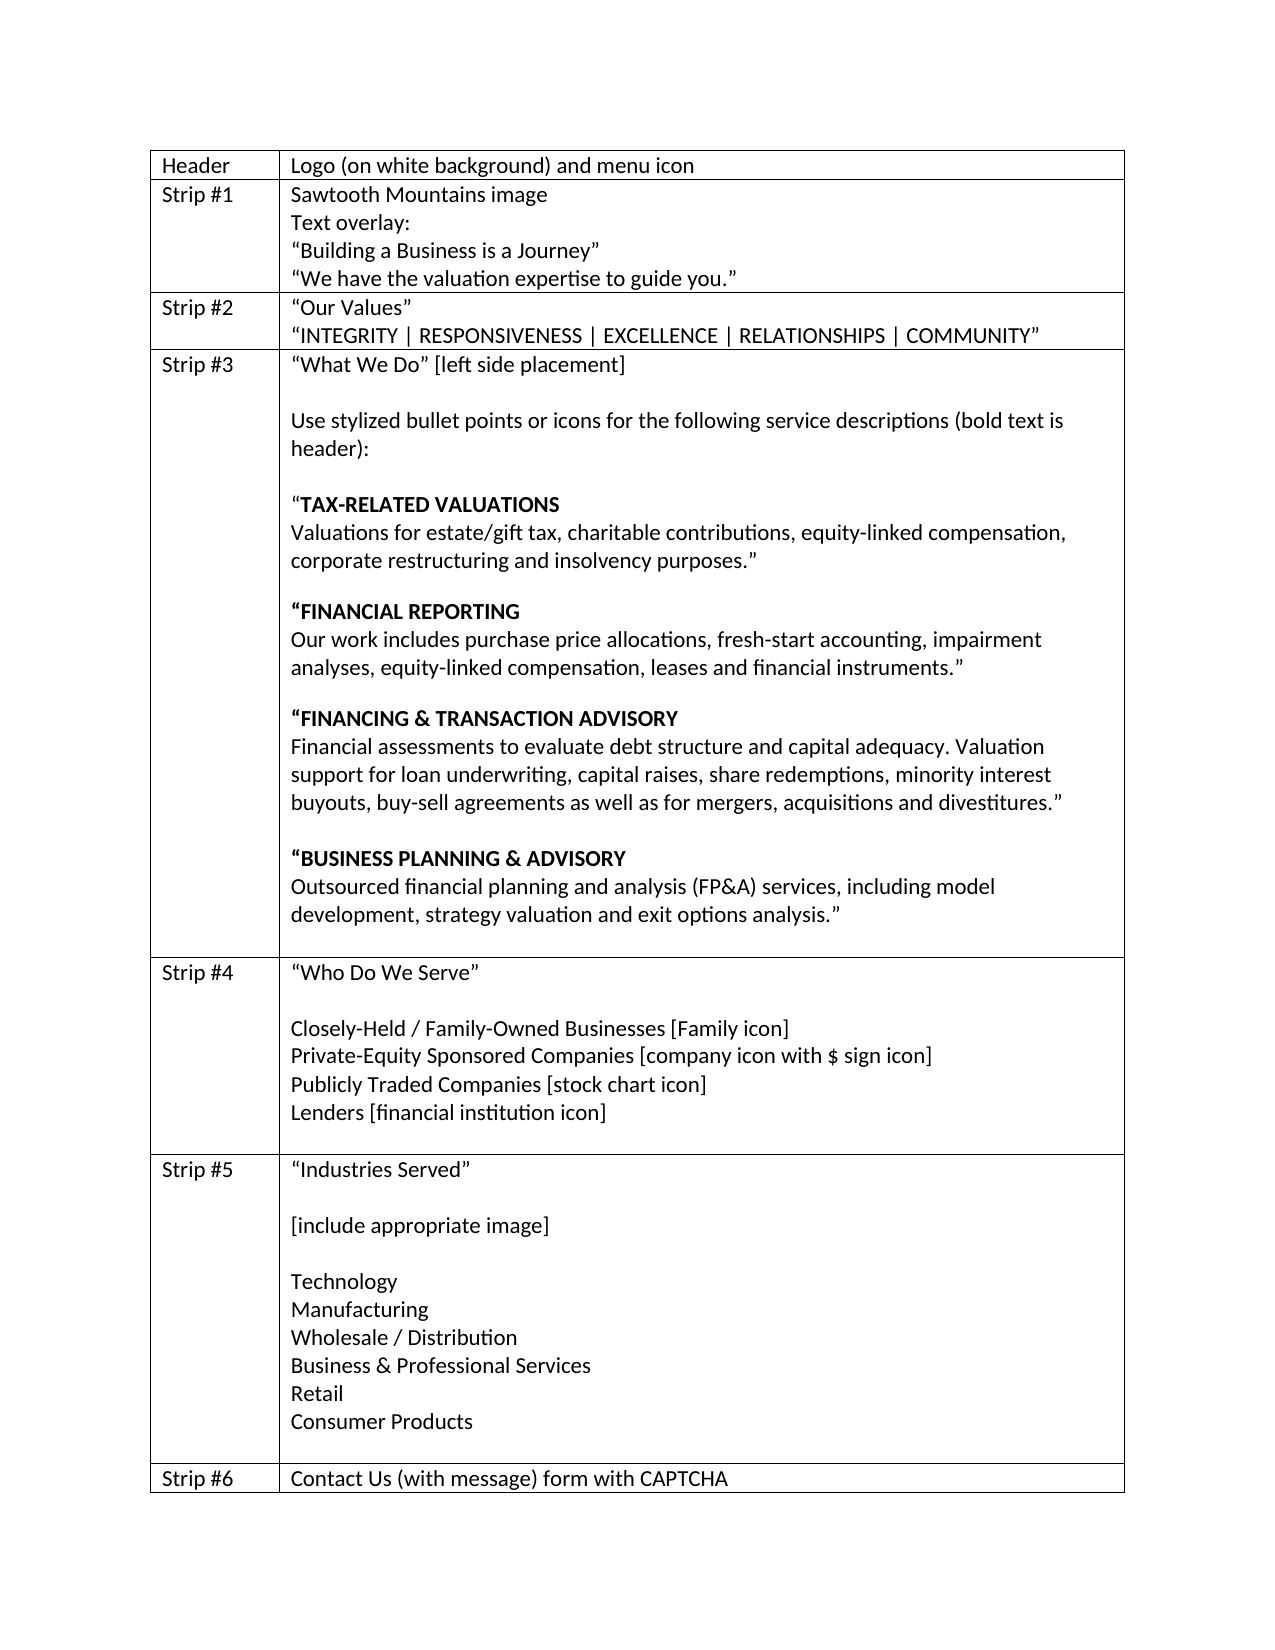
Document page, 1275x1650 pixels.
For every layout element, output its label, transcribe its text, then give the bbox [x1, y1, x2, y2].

table_cell Strip #1 [151, 180, 279, 292]
table_cell “Industries Served” [include appropriate image] Technology Manufacturing Wholesale / Distribution Business & Professional Services Retail Consumer Products [280, 1155, 1124, 1463]
table_cell Strip #5 [151, 1155, 279, 1463]
table_cell “What We Do” [left side placement] Use stylized bullet points or icons for the following service descriptions (bold text is header): “TAX-RELATED VALUATIONS Valuations for estate/gift tax, charitable contributions, equity-linked compensation, corporate restructuring and insolvency purposes.” “FINANCIAL REPORTING Our work includes purchase price allocations, fresh-start accounting, impairment analyses, equity-linked compensation, leases and financial instruments.” “FINANCING & TRANSACTION ADVISORY Financial assessments to evaluate debt structure and capital adequacy. Valuation support for loan underwriting, capital raises, share redemptions, minority interest buyouts, buy-sell agreements as well as for mergers, acquisitions and divestitures.” “BUSINESS PLANNING & ADVISORY Outsourced financial planning and analysis (FP&A) services, including model development, strategy valuation and exit options analysis.” [280, 350, 1124, 957]
table_cell Strip #6 [151, 1464, 279, 1492]
table_cell “Who Do We Serve” Closely-Held / Family-Owned Businesses [Family icon] Private-Equity Sponsored Companies [company icon with $ sign icon] Publicly Traded Companies [stock chart icon] Lenders [financial institution icon] [280, 958, 1124, 1154]
table_header Header [151, 151, 279, 179]
table_header Logo (on white background) and menu icon [280, 151, 1124, 179]
table_cell “Our Values” “INTEGRITY | RESPONSIVENESS | EXCELLENCE | RELATIONSHIPS | COMMUNITY” [280, 293, 1124, 349]
table_cell Sawtooth Mountains image Text overlay: “Building a Business is a Journey” “We have the valuation expertise to guide you.” [280, 180, 1124, 292]
table_cell Contact Us (with message) form with CAPTCHA [280, 1464, 1124, 1492]
table_cell Strip #2 [151, 293, 279, 349]
table_cell Strip #3 [151, 350, 279, 957]
table_cell Strip #4 [151, 958, 279, 1154]
